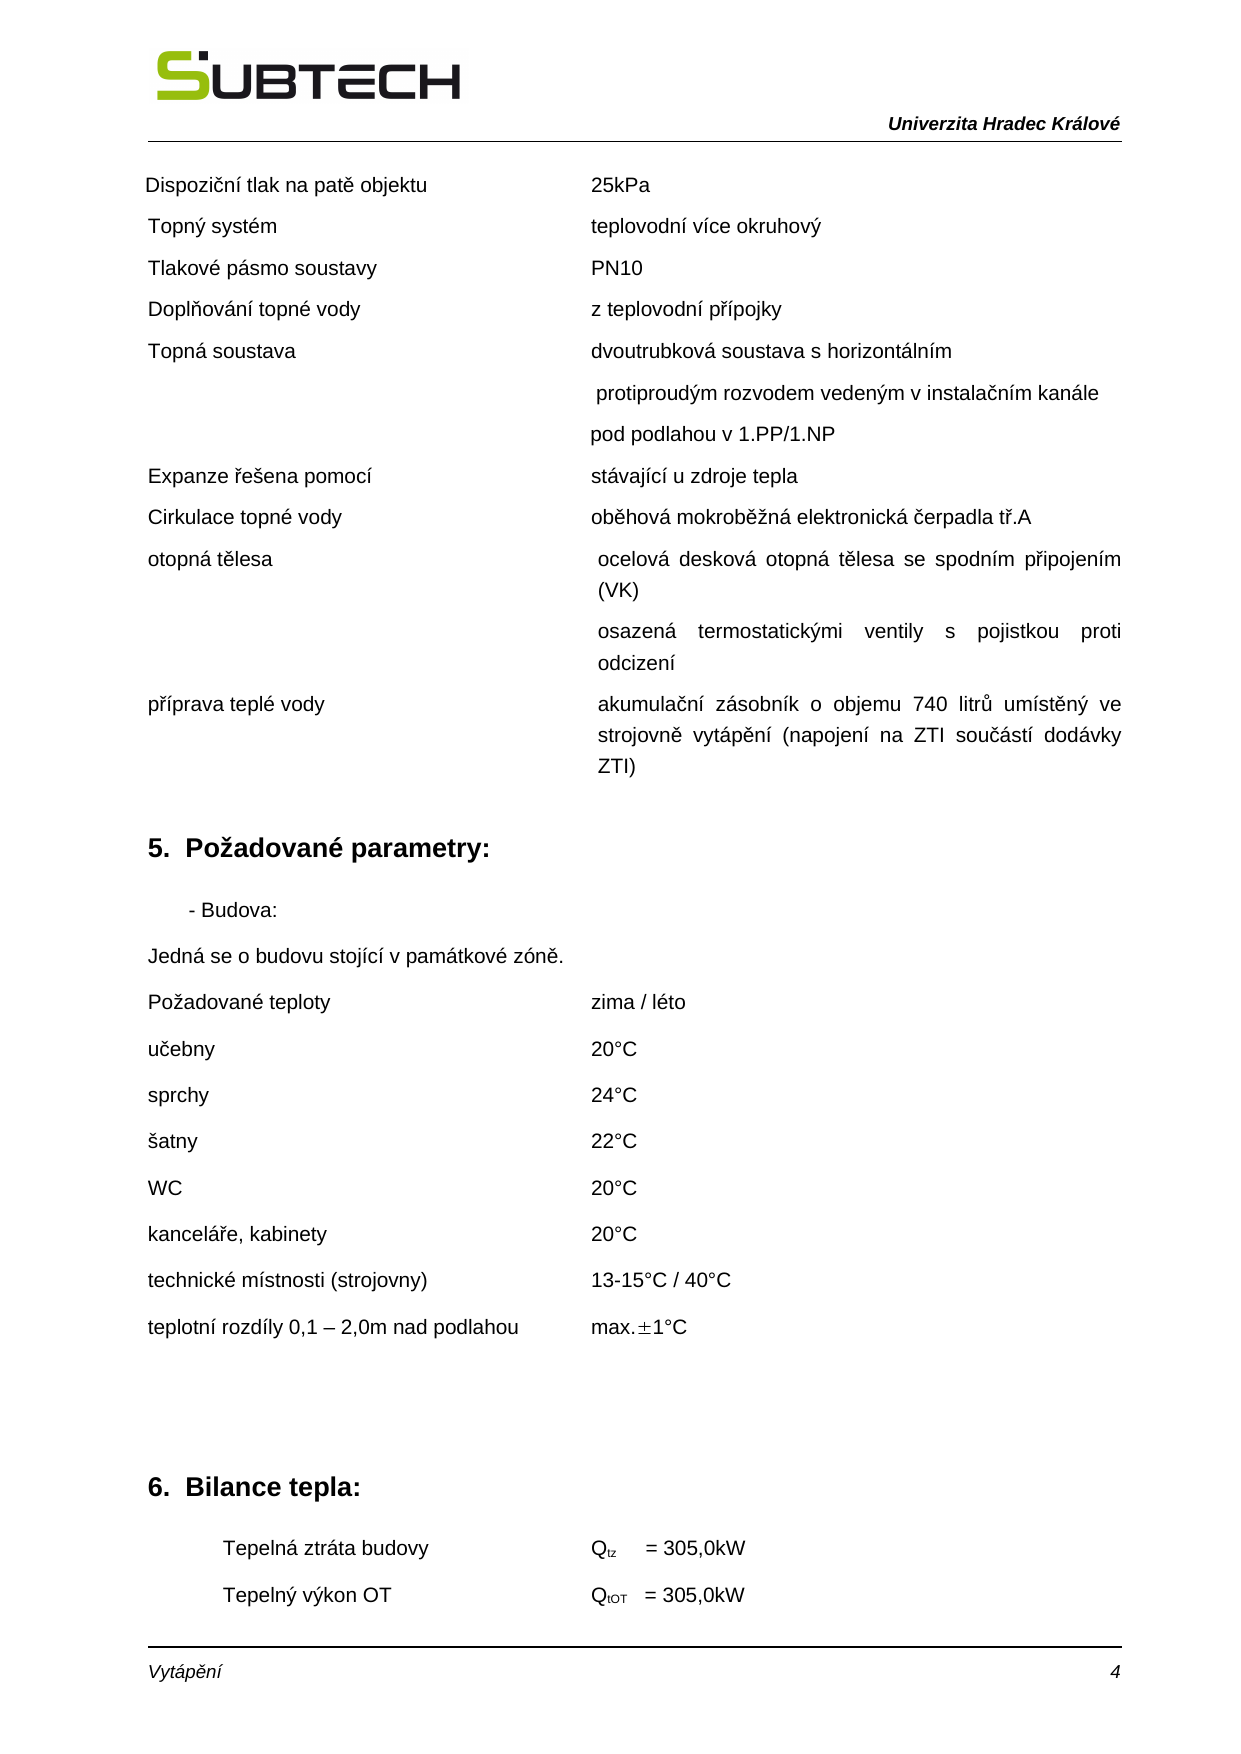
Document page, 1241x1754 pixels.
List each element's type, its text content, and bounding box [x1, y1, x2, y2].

text protiproudým rozvodem vedeným v instalačním kanále [515, 380, 1122, 404]
text technické místnosti (strojovny) 13-15°C / 40°C [148, 1268, 1122, 1292]
text Jedná se o budovu stojící v památkové zóně. [148, 944, 1122, 968]
text teplotní rozdíly 0,1 – 2,0m nad podlahou max.1°C [148, 1314, 1122, 1339]
text Expanze řešena pomocí stávající u zdroje tepla [148, 463, 1122, 487]
text - Budova: [188, 897, 1122, 921]
subtitle Požadované parametry: [148, 832, 1122, 863]
text šatny 22°C [148, 1129, 1122, 1153]
text Dispoziční tlak na patě objektu 25kPa [133, 172, 1122, 196]
text Topná soustava dvoutrubková soustava s horizontálním [148, 339, 1122, 363]
text učebny 20°C [148, 1036, 1122, 1060]
text Tepelný výkon OT QtOT = 305,0kW [148, 1582, 1122, 1606]
text pod podlahou v 1.PP/1.NP [515, 422, 1122, 446]
text otopná tělesa ocelová desková otopná tělesa se spodním připojením (VK) [148, 547, 1122, 602]
text Tepelná ztráta budovy Qtz = 305,0kW [148, 1536, 1122, 1560]
picture [148, 48, 469, 104]
text Tlakové pásmo soustavy PN10 [148, 256, 1122, 279]
subtitle Bilance tepla: [148, 1471, 1122, 1502]
text Doplňování topné vody z teplovodní přípojky [148, 297, 1122, 321]
text Požadované teploty zima / léto [148, 990, 1122, 1014]
text Topný systém teplovodní více okruhový [148, 214, 1122, 238]
text příprava teplé vody akumulační zásobník o objemu 740 litrů umístěný ve strojovně vytápění (napojení na ZTI součástí dodávky ZTI) [148, 692, 1122, 778]
text osazená termostatickými ventily s pojistkou proti odcizení [598, 619, 1122, 674]
text sprchy 24°C [148, 1083, 1122, 1107]
text kanceláře, kabinety 20°C [148, 1222, 1122, 1246]
text Cirkulace topné vody oběhová mokroběžná elektronická čerpadla tř.A [148, 505, 1122, 529]
text WC 20°C [148, 1176, 1122, 1199]
